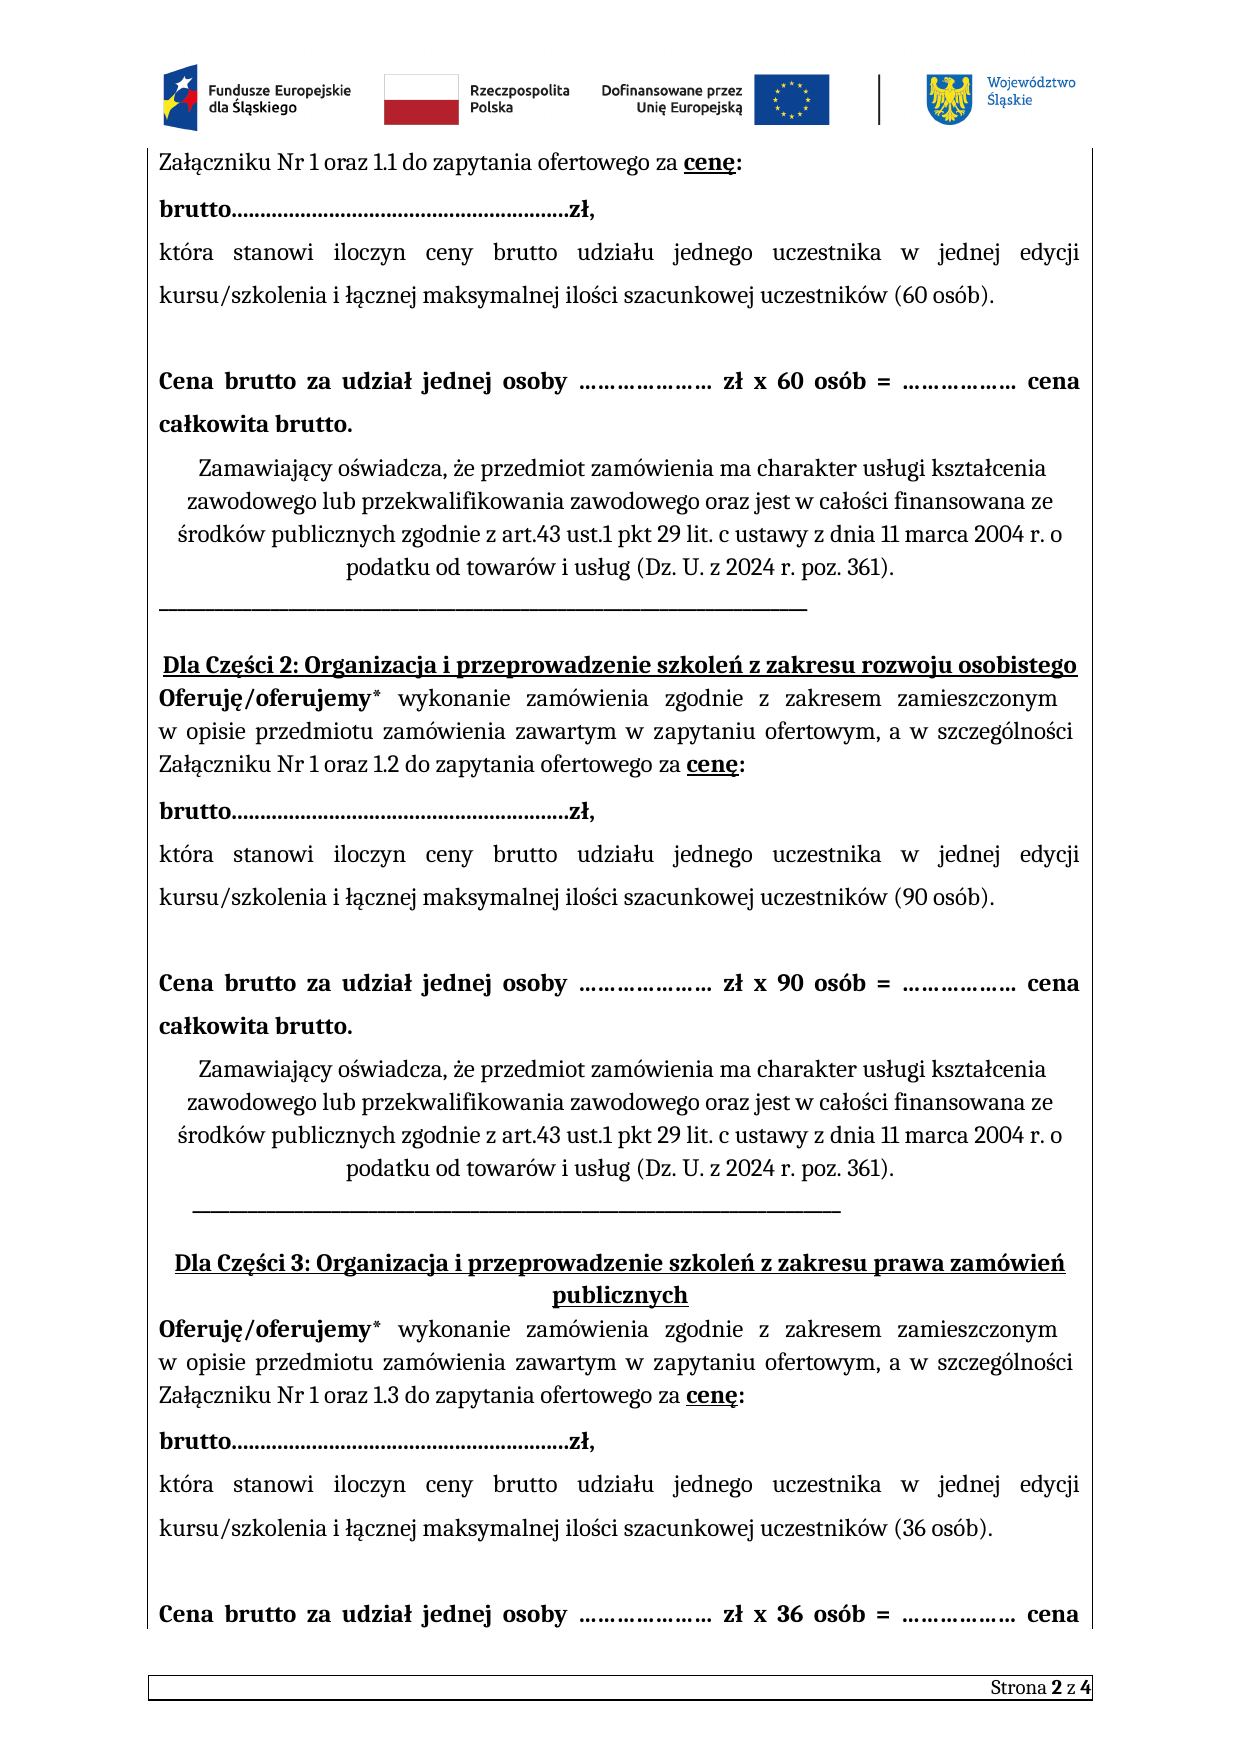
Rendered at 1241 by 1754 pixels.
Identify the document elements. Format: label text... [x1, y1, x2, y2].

picture [147, 48, 1088, 145]
